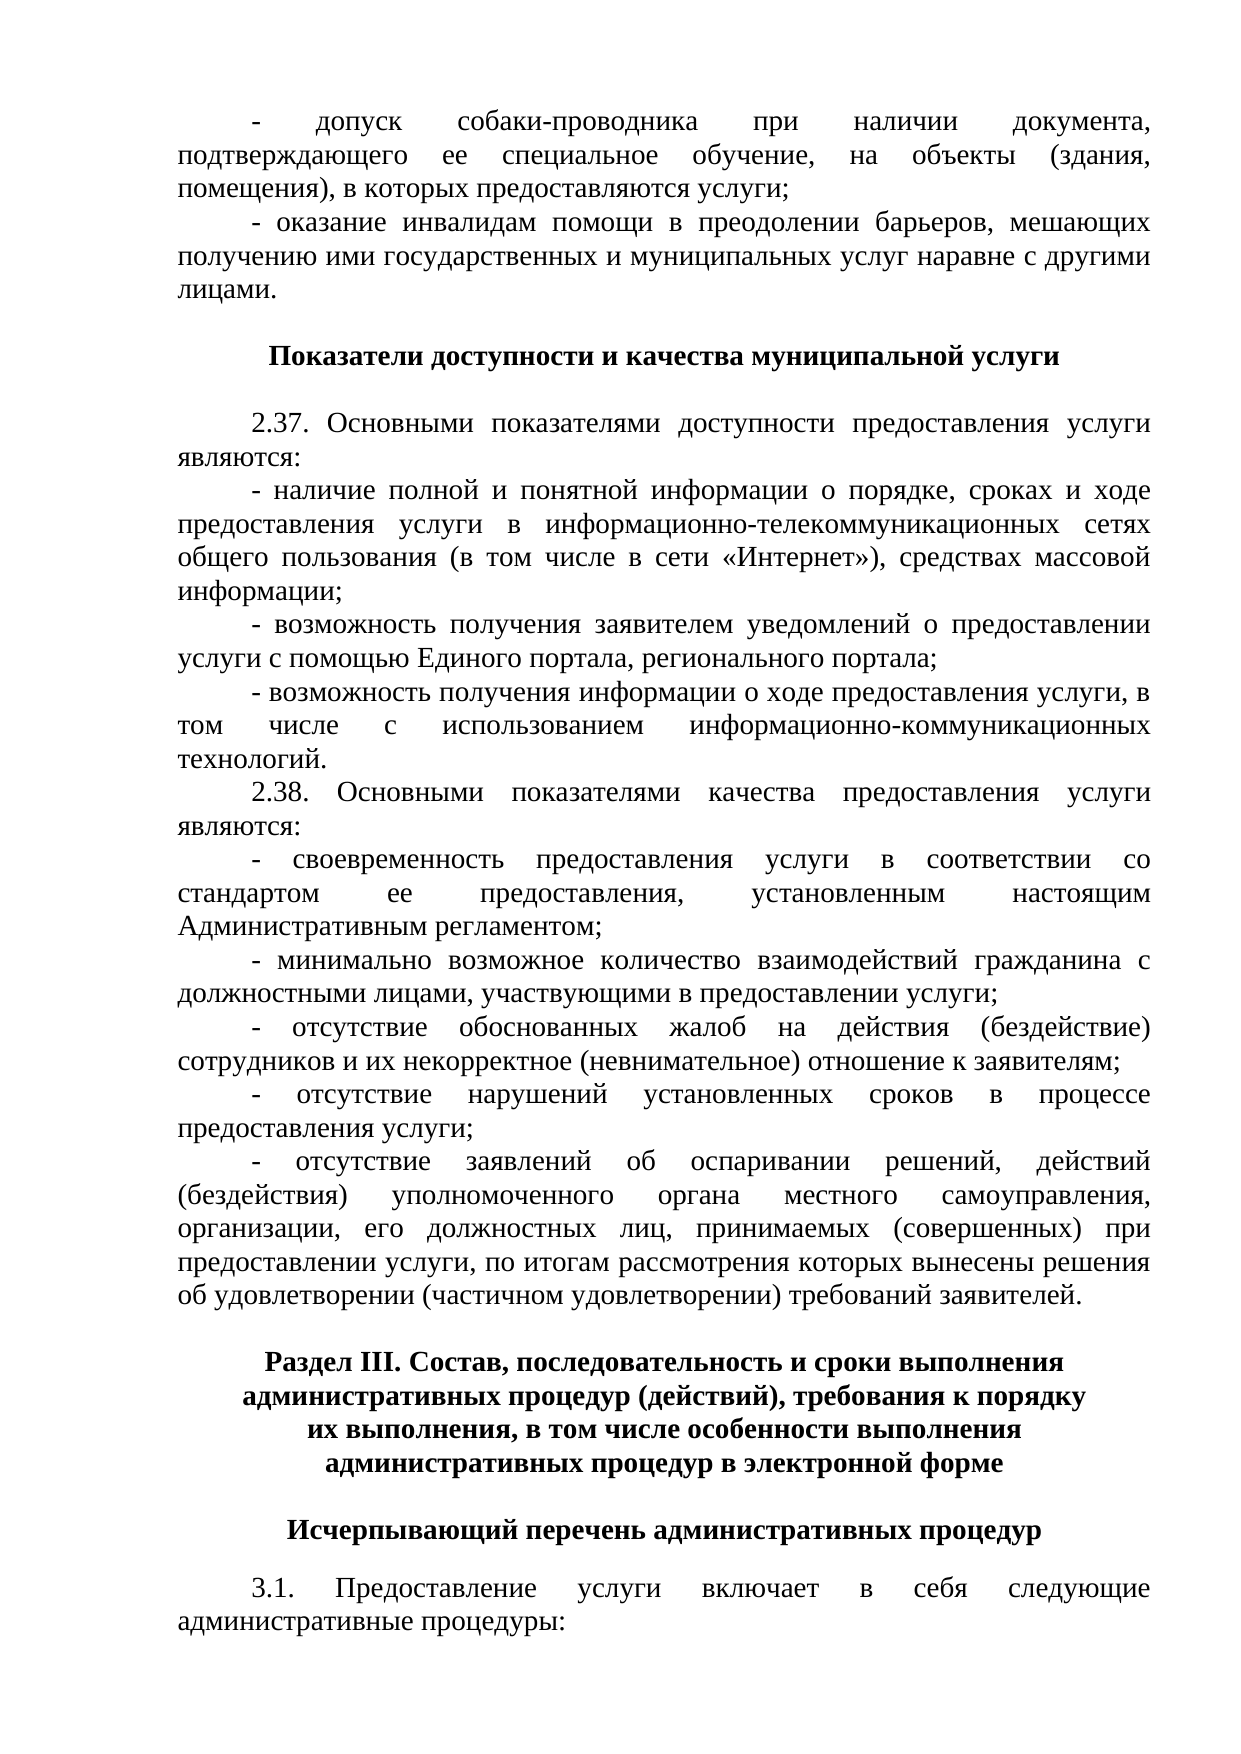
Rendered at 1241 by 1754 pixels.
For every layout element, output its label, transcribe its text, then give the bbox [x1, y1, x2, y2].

text - оказание инвалидам помощи в преодолении барьеров, мешающих получению ими государственных и муниципальных услуг наравне с другими лицами. [177, 204, 1152, 305]
text 3.1. Предоставление услуги включает в себя следующие административные процедуры: [177, 1570, 1152, 1637]
text - минимально возможное количество взаимодействий гражданина с должностными лицами, участвующими в предоставлении услуги; [177, 942, 1152, 1009]
text - отсутствие нарушений установленных сроков в процессе предоставления услуги; [177, 1076, 1152, 1143]
text Показатели доступности и качества муниципальной услуги [177, 338, 1152, 372]
text - отсутствие обоснованных жалоб на действия (бездействие) сотрудников и их некорректное (невнимательное) отношение к заявителям; [177, 1009, 1152, 1076]
text - возможность получения заявителем уведомлений о предоставлении услуги с помощью Единого портала, регионального портала; [177, 607, 1152, 674]
text Исчерпывающий перечень административных процедур [177, 1512, 1152, 1546]
text - возможность получения информации о ходе предоставления услуги, в том числе с использованием информационно-коммуникационных технологий. [177, 674, 1152, 774]
text - своевременность предоставления услуги в соответствии со стандартом ее предоставления, установленным настоящим Административным регламентом; [177, 841, 1152, 942]
text 2.38. Основными показателями качества предоставления услуги являются: [177, 774, 1152, 841]
text - отсутствие заявлений об оспаривании решений, действий (бездействия) уполномоченного органа местного самоуправления, организации, его должностных лиц, принимаемых (совершенных) при предоставлении услуги, по итогам рассмотрения которых вынесены решения об удовлетворении (частичном удовлетворении) требований заявителей. [177, 1143, 1152, 1311]
text их выполнения, в том числе особенности выполнения административных процедур в электронной форме [177, 1412, 1152, 1479]
text - наличие полной и понятной информации о порядке, сроках и ходе предоставления услуги в информационно-телекоммуникационных сетях общего пользования (в том числе в сети «Интернет»), средствах массовой информации; [177, 472, 1152, 607]
text 2.37. Основными показателями доступности предоставления услуги являются: [177, 405, 1152, 472]
text - допуск собаки-проводника при наличии документа, подтверждающего ее специальное обучение, на объекты (здания, помещения), в которых предоставляются услуги; [177, 103, 1152, 204]
text Раздел III. Состав, последовательность и сроки выполнения административных процедур (действий), требования к порядку [177, 1344, 1152, 1412]
